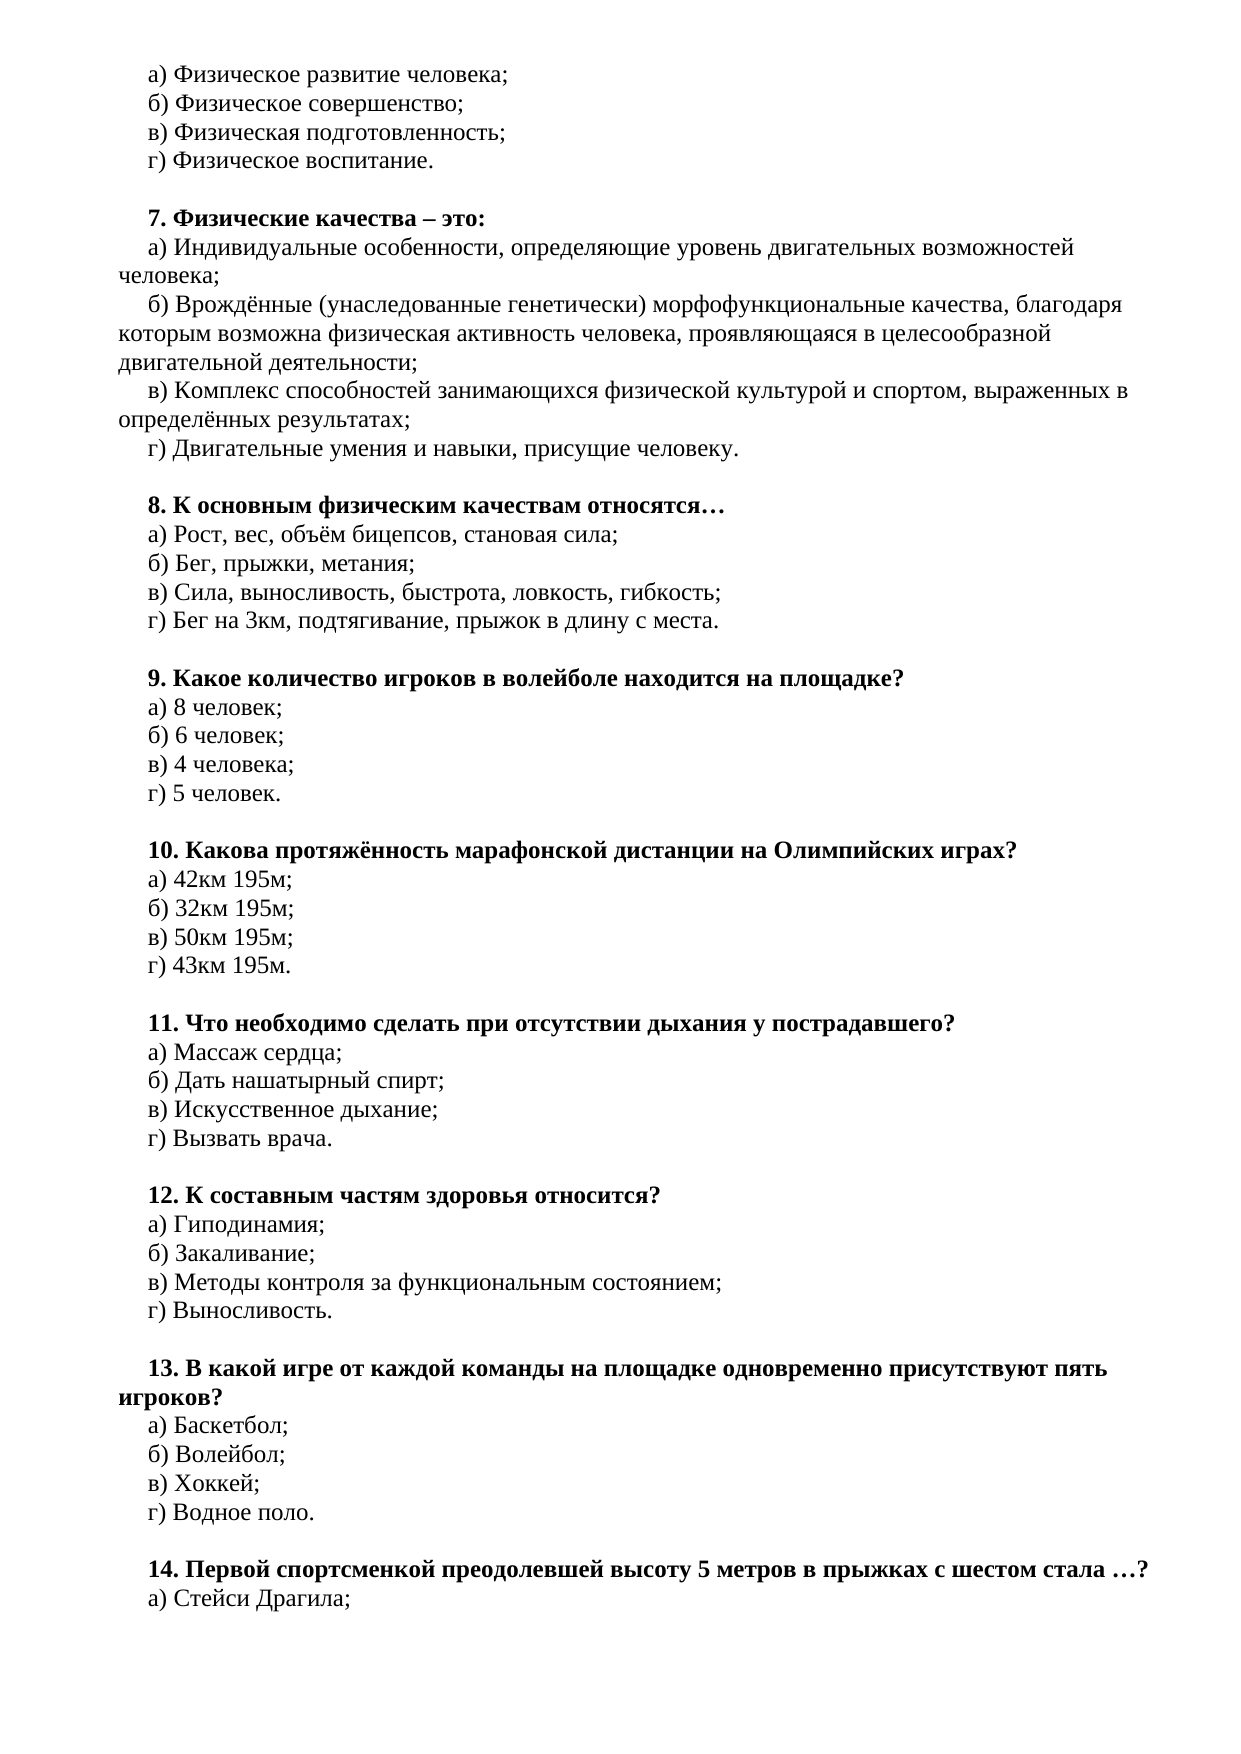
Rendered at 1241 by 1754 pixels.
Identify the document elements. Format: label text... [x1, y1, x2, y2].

text в) 4 человека; [118, 749, 1152, 778]
text 8. К основным физическим качествам относятся… [118, 490, 1152, 519]
text б) Врождённые (унаследованные генетически) морфофункциональные качества, благодаря которым возможна физическая активность человека, проявляющаяся в целесообразной двигательной деятельности; [118, 289, 1152, 375]
text а) Гиподинамия; [118, 1209, 1152, 1238]
text г) 5 человек. [118, 778, 1152, 807]
text г) Водное поло. [118, 1497, 1152, 1554]
text г) Физическое воспитание. [118, 145, 1152, 174]
text а) Баскетбол; [118, 1410, 1152, 1439]
text 13. В какой игре от каждой команды на площадке одновременно присутствуют пять игроков? [118, 1353, 1152, 1410]
text а) 8 человек; [118, 692, 1152, 720]
text 10. Какова протяжённость марафонской дистанции на Олимпийских играх? [118, 835, 1152, 864]
text а) Рост, вес, объём бицепсов, становая сила; [118, 519, 1152, 548]
text 11. Что необходимо сделать при отсутствии дыхания у пострадавшего? [118, 1008, 1152, 1037]
text б) 32км 195м; [118, 893, 1152, 922]
text а) Массаж сердца; [118, 1037, 1152, 1065]
text в) Сила, выносливость, быстрота, ловкость, гибкость; [118, 577, 1152, 605]
text а) 42км 195м; [118, 864, 1152, 893]
text в) Методы контроля за функциональным состоянием; [118, 1267, 1152, 1295]
text б) Дать нашатырный спирт; [118, 1065, 1152, 1094]
text г) Двигательные умения и навыки, присущие человеку. [118, 433, 1152, 462]
text а) Индивидуальные особенности, определяющие уровень двигательных возможностей человека; [118, 232, 1152, 289]
text 9. Какое количество игроков в волейболе находится на площадке? [118, 663, 1152, 692]
text в) Искусственное дыхание; [118, 1094, 1152, 1123]
text 14. Первой спортсменкой преодолевшей высоту 5 метров в прыжках с шестом стала …? [118, 1554, 1152, 1583]
text б) Физическое совершенство; [118, 88, 1152, 117]
text б) Бег, прыжки, метания; [118, 548, 1152, 577]
text 7. Физические качества – это: [118, 203, 1152, 232]
text г) 43км 195м. [118, 950, 1152, 979]
text г) Вызвать врача. [118, 1123, 1152, 1152]
text в) Хоккей; [118, 1468, 1152, 1497]
text б) Волейбол; [118, 1439, 1152, 1468]
text а) Стейси Драгила; [118, 1583, 1152, 1612]
text в) 50км 195м; [118, 922, 1152, 950]
text б) 6 человек; [118, 720, 1152, 749]
text г) Выносливость. [118, 1295, 1152, 1324]
text б) Закаливание; [118, 1238, 1152, 1267]
text 12. К составным частям здоровья относится? [118, 1180, 1152, 1209]
text в) Комплекс способностей занимающихся физической культурой и спортом, выраженных в определённых результатах; [118, 375, 1152, 433]
text в) Физическая подготовленность; [118, 117, 1152, 145]
text г) Бег на 3км, подтягивание, прыжок в длину с места. [118, 605, 1152, 634]
text а) Физическое развитие человека; [118, 59, 1152, 88]
